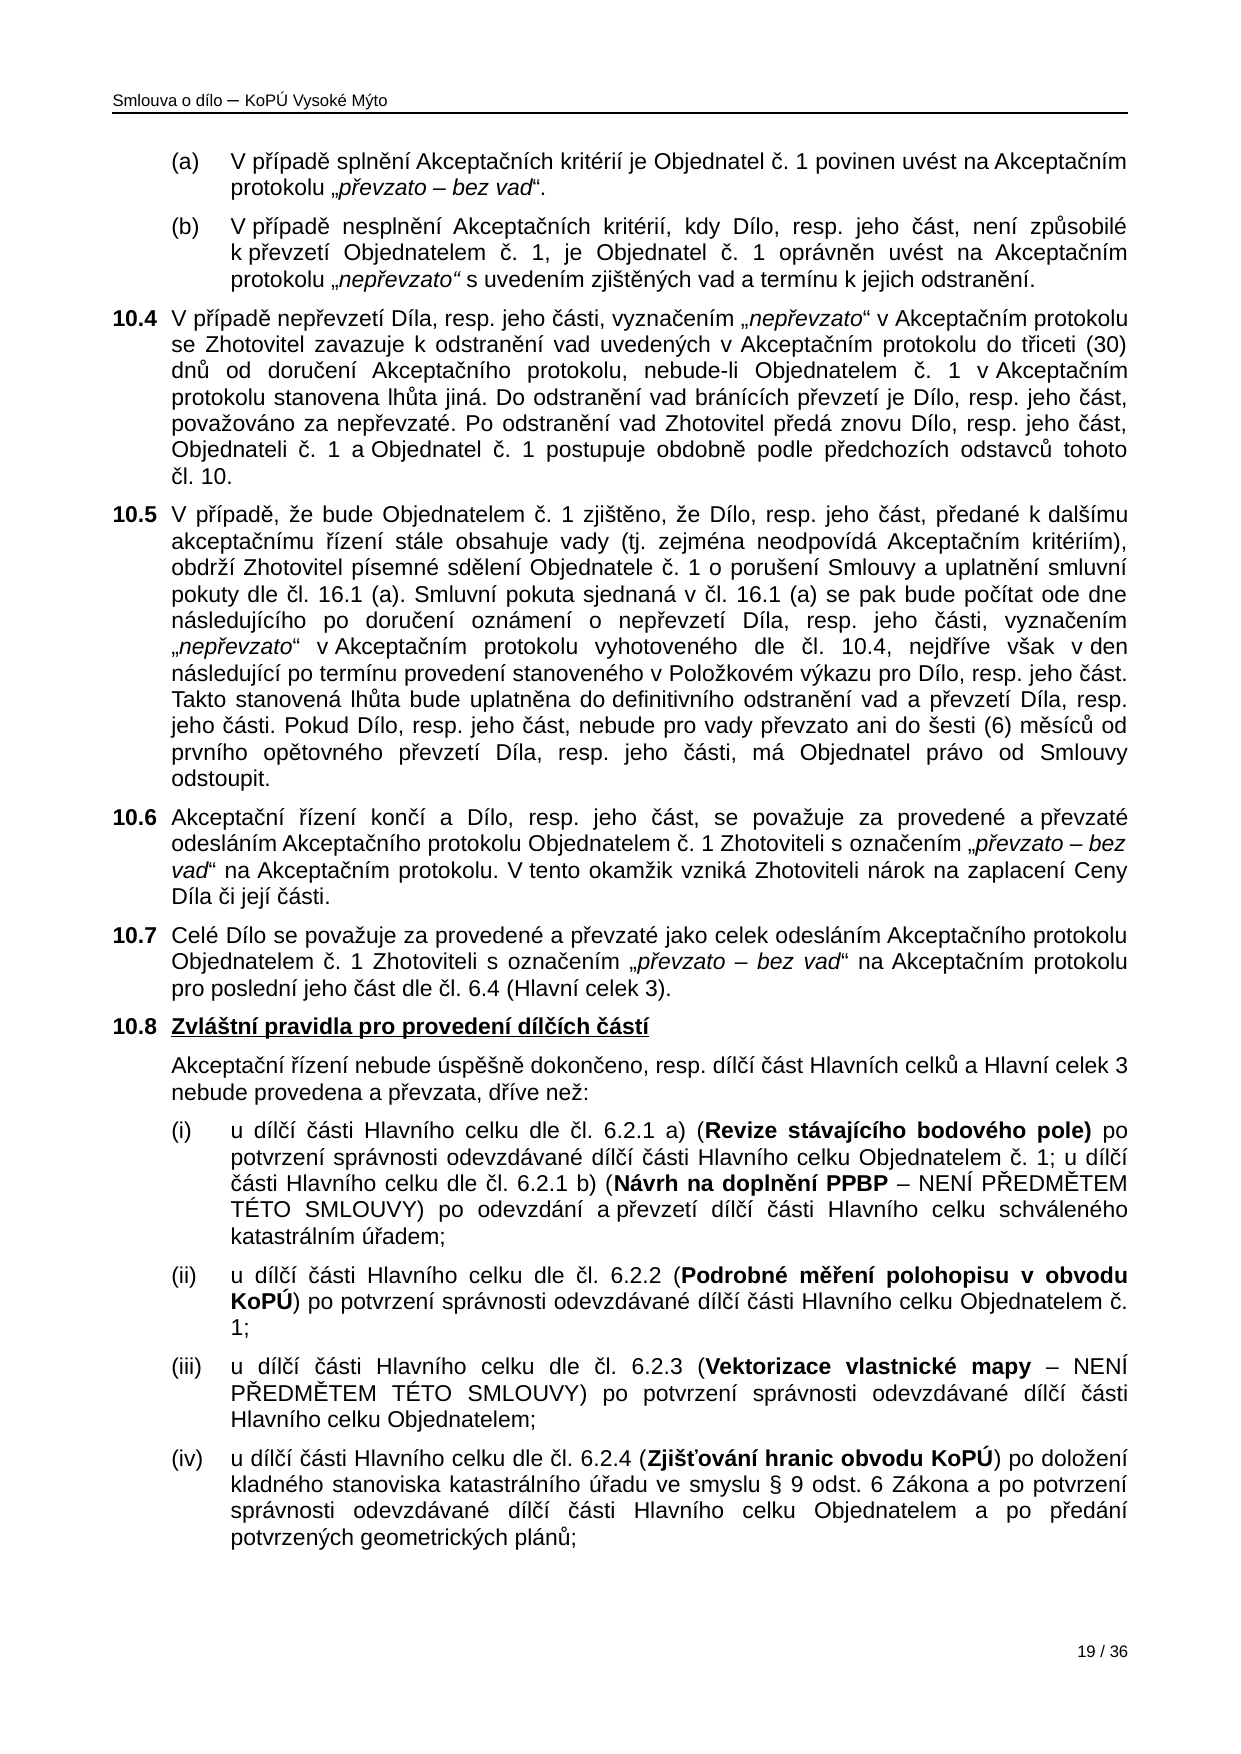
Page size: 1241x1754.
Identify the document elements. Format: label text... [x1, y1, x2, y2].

text V případě, že bude Objednatelem č. 1 zjištěno, že Dílo, resp. jeho část, předané k dalšímu akceptačnímu řízení stále obsahuje vady (tj. zejména neodpovídá Akceptačním kritériím), obdrží Zhotovitel písemné sdělení Objednatele č. 1 o porušení Smlouvy a uplatnění smluvní pokuty dle čl. 16.1 (a). Smluvní pokuta sjednaná v čl. 16.1 (a) se pak bude počítat ode dne následujícího po doručení oznámení o nepřevzetí Díla, resp. jeho části, vyznačením „nepřevzato“ v Akceptačním protokolu vyhotoveného dle čl. 10.4, nejdříve však v den následující po termínu provedení stanoveného v Položkovém výkazu pro Dílo, resp. jeho část. Takto stanovená lhůta bude uplatněna do definitivního odstranění vad a převzetí Díla, resp. jeho části. Pokud Dílo, resp. jeho část, nebude pro vady převzato ani do šesti (6) měsíců od prvního opětovného převzetí Díla, resp. jeho části, má Objednatel právo od Smlouvy odstoupit. [112, 501, 1128, 791]
text V případě nepřevzetí Díla, resp. jeho části, vyznačením „nepřevzato“ v Akceptačním protokolu se Zhotovitel zavazuje k odstranění vad uvedených v Akceptačním protokolu do třiceti (30) dnů od doručení Akceptačního protokolu, nebude-li Objednatelem č. 1 v Akceptačním protokolu stanovena lhůta jiná. Do odstranění vad bránících převzetí je Dílo, resp. jeho část, považováno za nepřevzaté. Po odstranění vad Zhotovitel předá znovu Dílo, resp. jeho část, Objednateli č. 1 a Objednatel č. 1 postupuje obdobně podle předchozích odstavců tohoto čl. 10. [112, 304, 1128, 489]
text Celé Dílo se považuje za provedené a převzaté jako celek odesláním Akceptačního protokolu Objednatelem č. 1 Zhotoviteli s označením „převzato – bez vad“ na Akceptačním protokolu pro poslední jeho část dle čl. 6.4 (Hlavní celek 3). [112, 922, 1128, 1001]
list u dílčí části Hlavního celku dle čl. 6.2.2 (Podrobné měření polohopisu v obvodu KoPÚ) po potvrzení správnosti odevzdávané dílčí části Hlavního celku Objednatelem č. 1; [171, 1262, 1128, 1341]
text Zvláštní pravidla pro provedení dílčích částí [112, 1013, 1128, 1040]
list Akceptační řízení nebude úspěšně dokončeno, resp. dílčí část Hlavních celků a Hlavní celek 3 nebude provedena a převzata, dříve než: [171, 1052, 1128, 1105]
list u dílčí části Hlavního celku dle čl. 6.2.4 (Zjišťování hranic obvodu KoPÚ) po doložení kladného stanoviska katastrálního úřadu ve smyslu § 9 odst. 6 Zákona a po potvrzení správnosti odevzdávané dílčí části Hlavního celku Objednatelem a po předání potvrzených geometrických plánů; [171, 1445, 1128, 1550]
list u dílčí části Hlavního celku dle čl. 6.2.3 (Vektorizace vlastnické mapy – NENÍ PŘEDMĚTEM TÉTO SMLOUVY) po potvrzení správnosti odevzdávané dílčí části Hlavního celku Objednatelem; [171, 1353, 1128, 1432]
list u dílčí části Hlavního celku dle čl. 6.2.1 a) (Revize stávajícího bodového pole) po potvrzení správnosti odevzdávané dílčí části Hlavního celku Objednatelem č. 1; u dílčí části Hlavního celku dle čl. 6.2.1 b) (Návrh na doplnění PPBP – NENÍ PŘEDMĚTEM TÉTO SMLOUVY) po odevzdání a převzetí dílčí části Hlavního celku schváleného katastrálním úřadem; [171, 1117, 1128, 1249]
text Akceptační řízení končí a Dílo, resp. jeho část, se považuje za provedené a převzaté odesláním Akceptačního protokolu Objednatelem č. 1 Zhotoviteli s označením „převzato – bez vad“ na Akceptačním protokolu. V tento okamžik vzniká Zhotoviteli nárok na zaplacení Ceny Díla či její části. [112, 804, 1128, 909]
list V případě splnění Akceptačních kritérií je Objednatel č. 1 povinen uvést na Akceptačním protokolu „převzato – bez vad“. [171, 148, 1128, 200]
list V případě nesplnění Akceptačních kritérií, kdy Dílo, resp. jeho část, není způsobilé k převzetí Objednatelem č. 1, je Objednatel č. 1 oprávněn uvést na Akceptačním protokolu „nepřevzato“ s uvedením zjištěných vad a termínu k jejich odstranění. [171, 213, 1128, 292]
